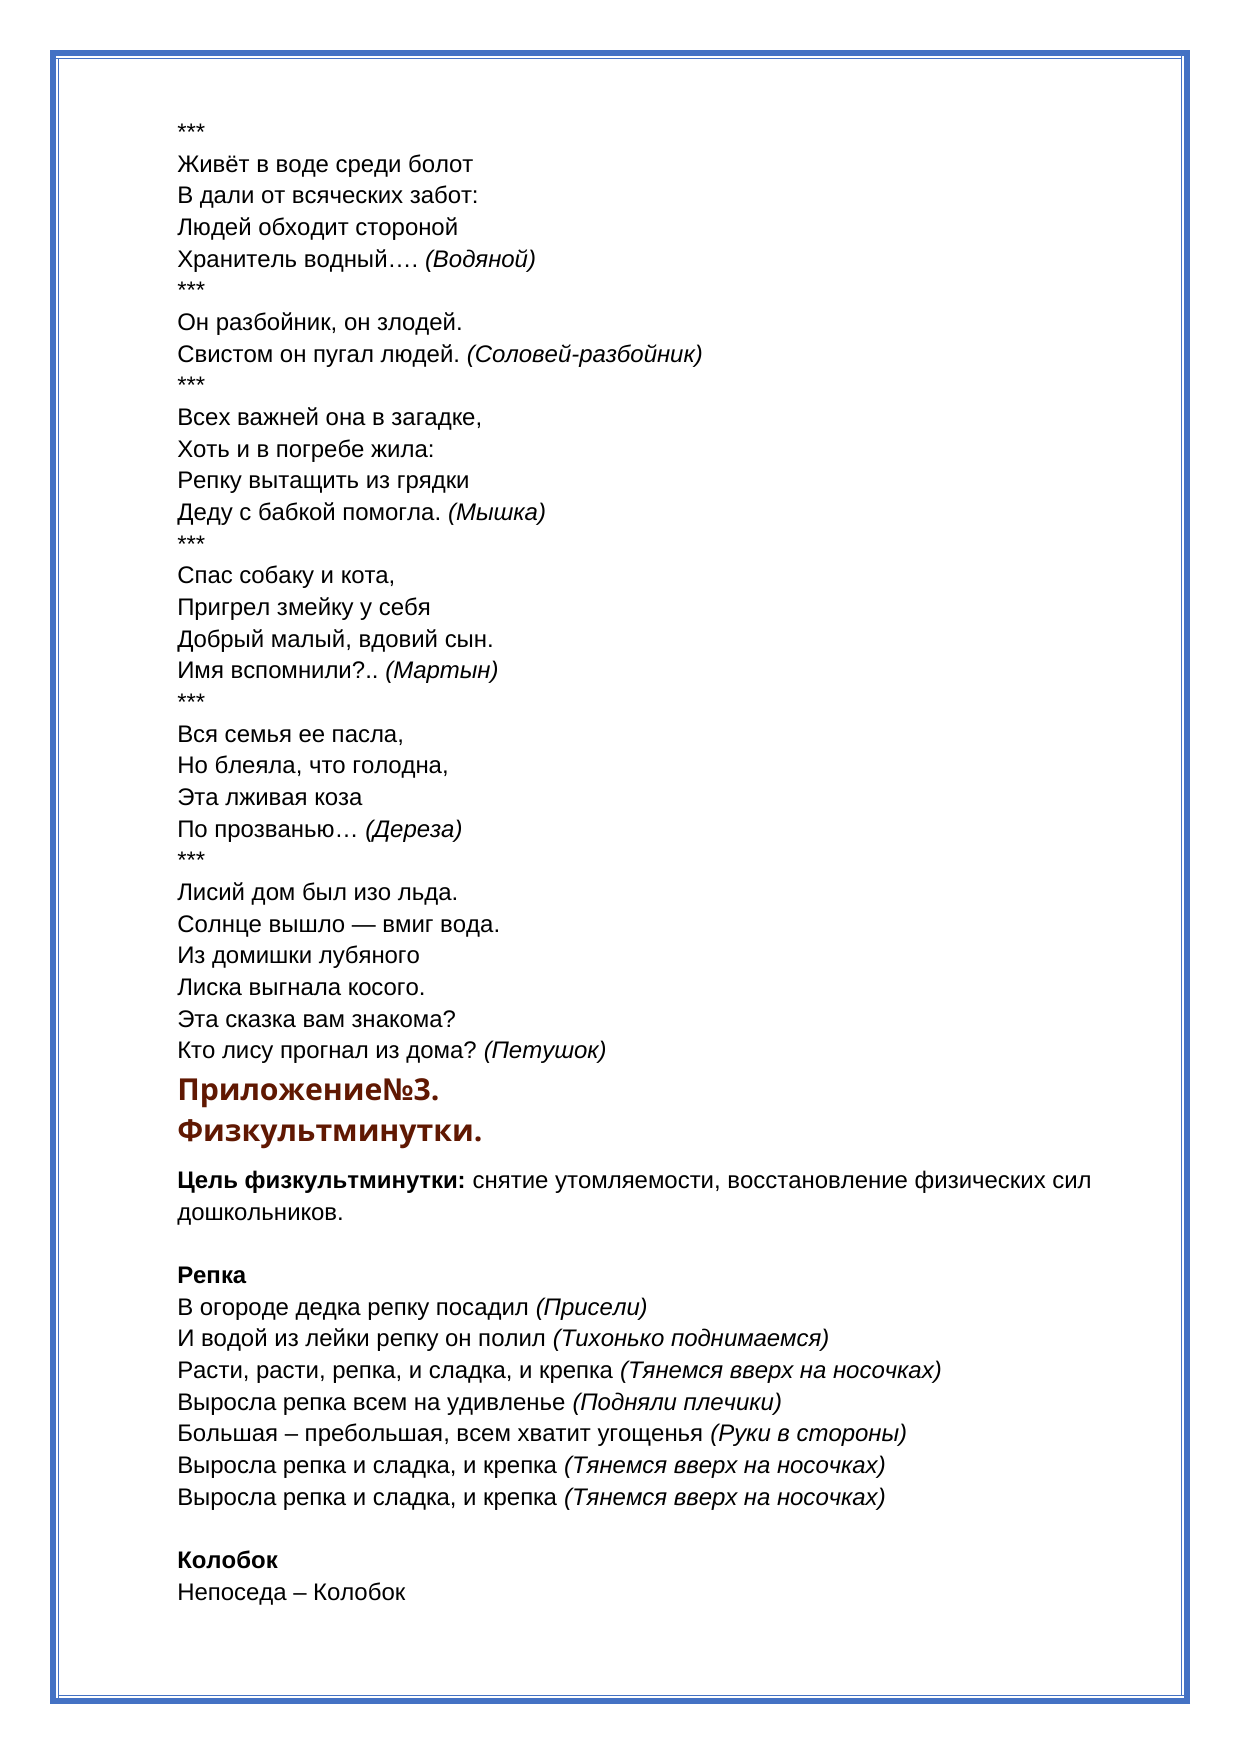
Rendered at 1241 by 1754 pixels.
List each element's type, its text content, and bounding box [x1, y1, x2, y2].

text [177, 1166, 1152, 1605]
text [177, 118, 1152, 1064]
text Приложение№3. Физкультминутки. [177, 1068, 1152, 1150]
